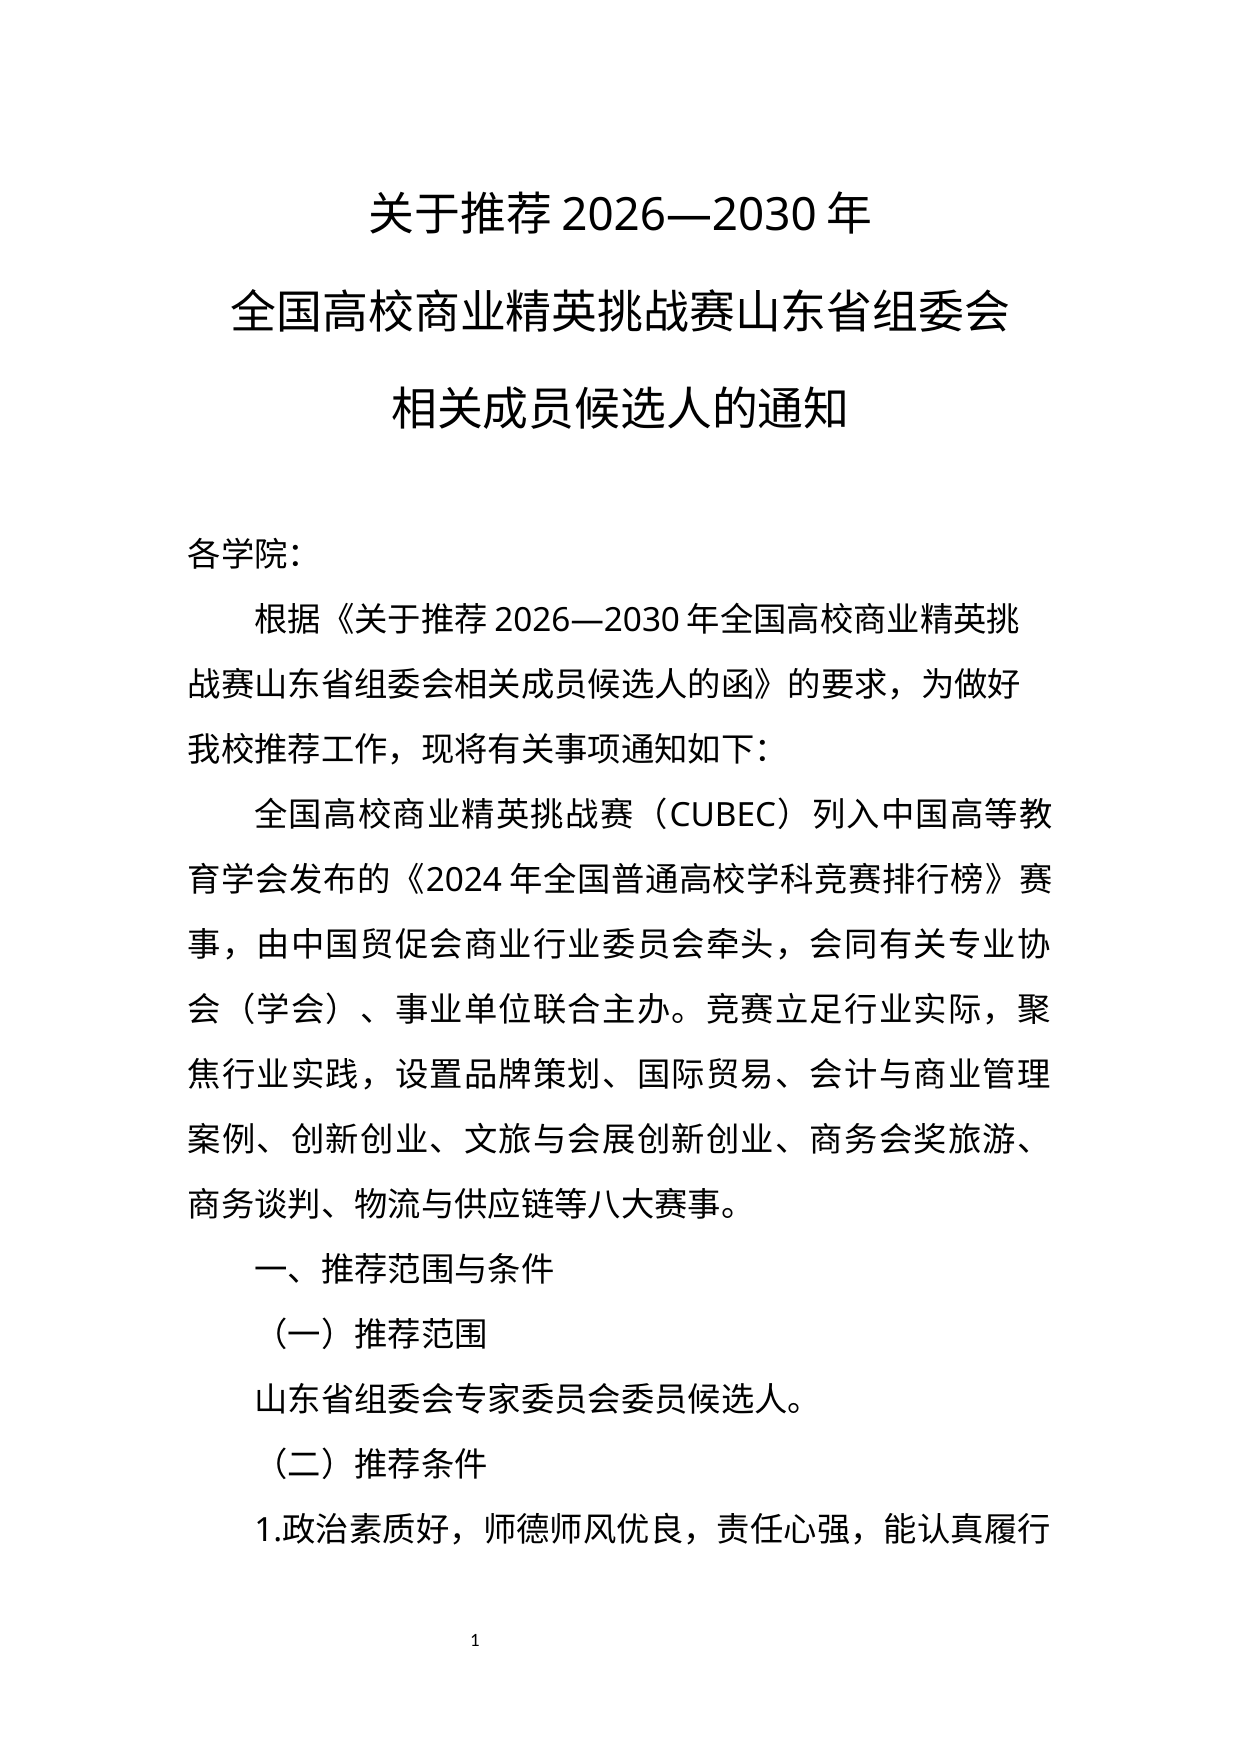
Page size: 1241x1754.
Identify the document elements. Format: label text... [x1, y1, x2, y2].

text 根据《关于推荐2026—2030年全国高校商业精英挑战赛山东省组委会相关成员候选人的函》的要求，为做好我校推荐工作，现将有关事项通知如下： [187, 584, 1053, 779]
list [187, 1494, 1053, 1559]
text 全国高校商业精英挑战赛（CUBEC）列入中国高等教育学会发布的《2024年全国普通高校学科竞赛排行榜》赛事，由中国贸促会商业行业委员会牵头，会同有关专业协会（学会）、事业单位联合主办。竞赛立足行业实际，聚焦行业实践，设置品牌策划、国际贸易、会计与商业管理案例、创新创业、文旅与会展创新创业、商务会奖旅游、商务谈判、物流与供应链等八大赛事。 [187, 779, 1053, 1234]
text 关于推荐2026—2030年 [187, 162, 1053, 259]
text 相关成员候选人的通知 [187, 357, 1053, 454]
text 各学院： [187, 519, 1053, 584]
list 推荐条件 [187, 1429, 1053, 1494]
text 山东省组委会专家委员会委员候选人。 [187, 1364, 1053, 1429]
text 一、推荐范围与条件 [187, 1234, 1053, 1299]
text （一）推荐范围 [187, 1299, 1053, 1364]
text 全国高校商业精英挑战赛山东省组委会 [187, 259, 1053, 357]
